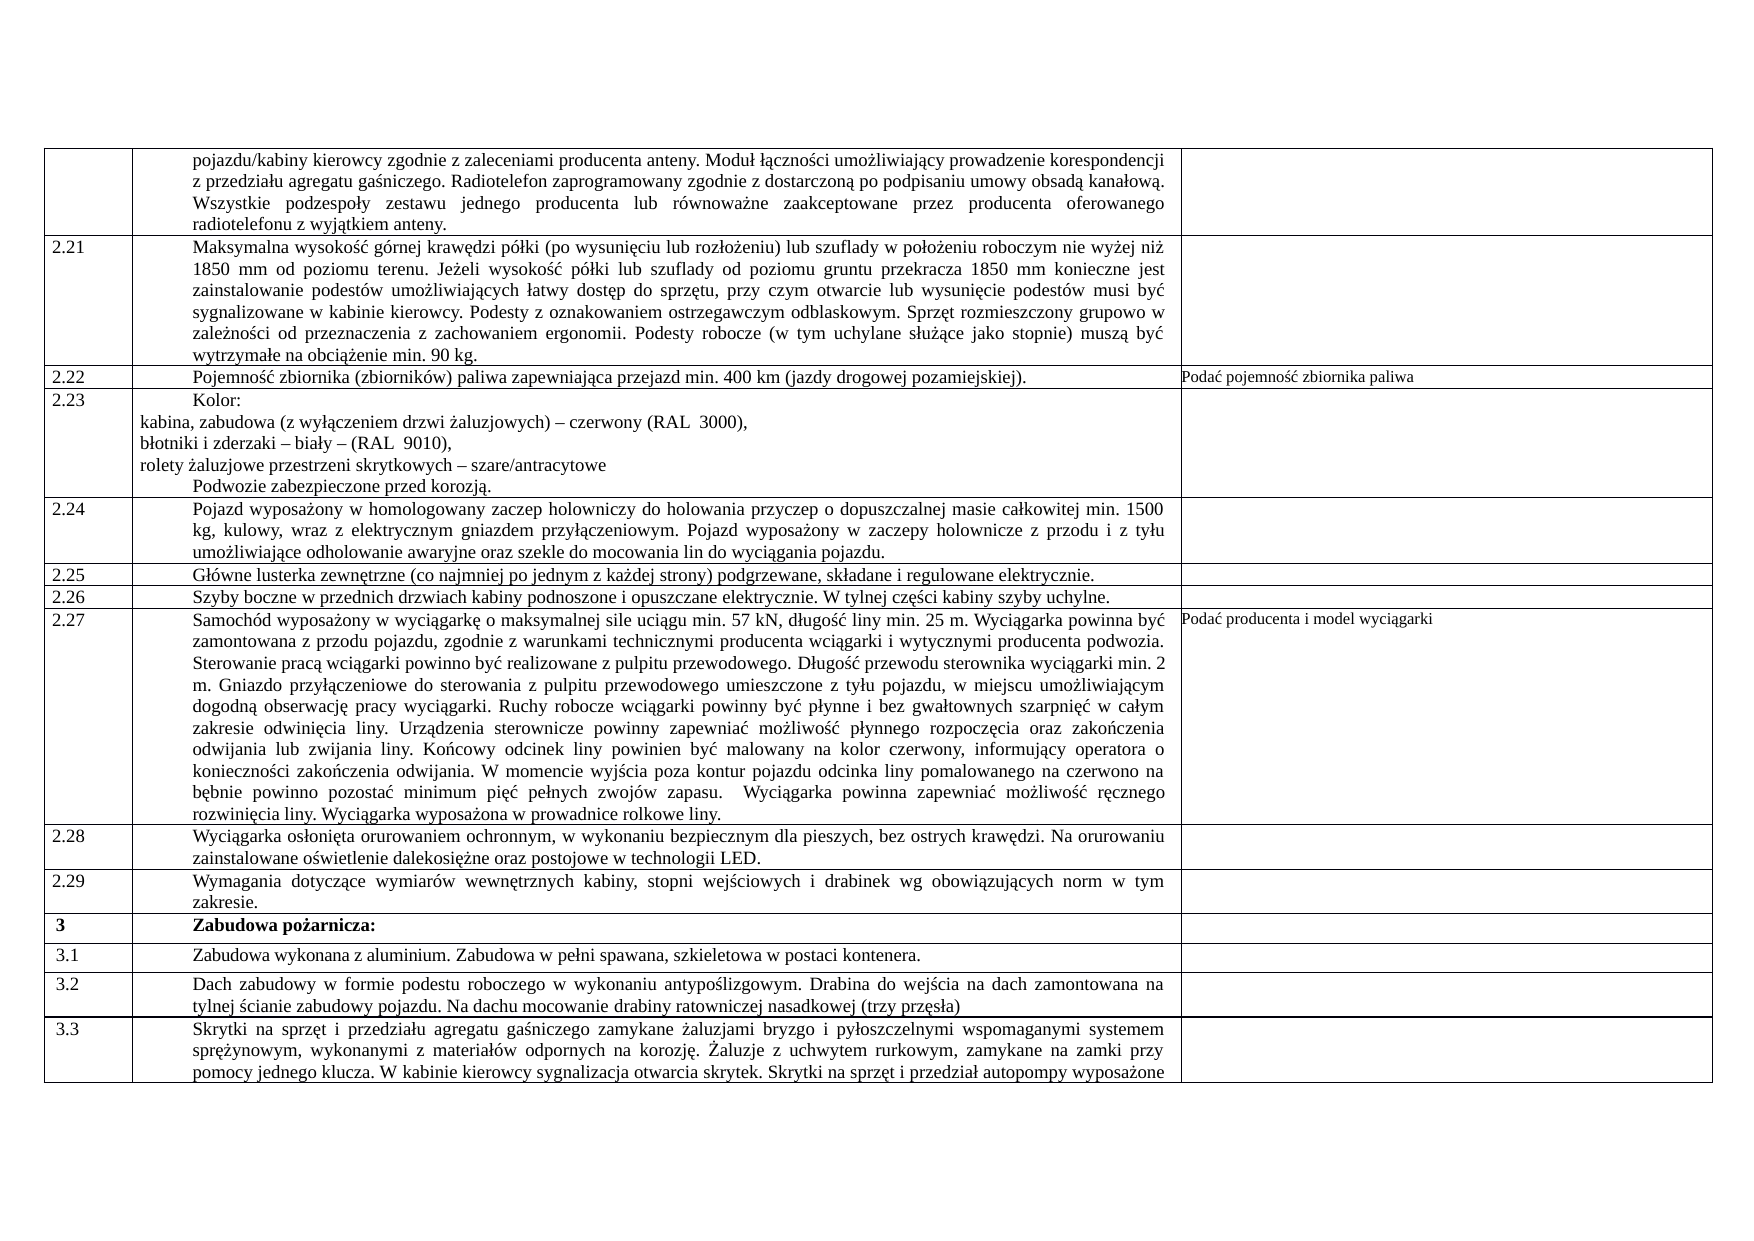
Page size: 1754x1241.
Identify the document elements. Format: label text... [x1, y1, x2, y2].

table_cell Pojazd wyposażony w homologowany zaczep holowniczy do holowania przyczep o dopuszczalnej masie całkowitej min. 1500 kg, kulowy, wraz z elektrycznym gniazdem przyłączeniowym. Pojazd wyposażony w zaczepy holownicze z przodu i z tyłu umożliwiające odholowanie awaryjne oraz szekle do mocowania lin do wyciągania pojazdu. [133, 498, 1181, 562]
table_cell [1182, 149, 1712, 235]
table_cell [1182, 944, 1712, 972]
table_cell [1182, 870, 1712, 913]
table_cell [133, 1018, 1181, 1082]
table_cell [45, 564, 132, 585]
table_cell [45, 236, 132, 365]
table_cell [1182, 1018, 1712, 1082]
table_cell [1182, 498, 1712, 562]
table_cell Podać producenta i model wyciągarki [1182, 609, 1712, 824]
table_cell Podać pojemność zbiornika paliwa [1182, 366, 1712, 388]
table_cell Wyciągarka osłonięta orurowaniem ochronnym, w wykonaniu bezpiecznym dla pieszych, bez ostrych krawędzi. Na orurowaniu zainstalowane oświetlenie dalekosiężne oraz postojowe w technologii LED. [133, 825, 1181, 868]
table_cell [45, 825, 132, 868]
table_cell Dach zabudowy w formie podestu roboczego w wykonaniu antypoślizgowym. Drabina do wejścia na dach zamontowana na tylnej ścianie zabudowy pojazdu. Na dachu mocowanie drabiny ratowniczej nasadkowej (trzy przęsła) [133, 973, 1181, 1016]
table_cell [1182, 564, 1712, 585]
table_cell [1182, 389, 1712, 497]
table_cell Zabudowa pożarnicza: [133, 914, 1181, 942]
table_cell Maksymalna wysokość górnej krawędzi półki (po wysunięciu lub rozłożeniu) lub szuflady w położeniu roboczym nie wyżej niż 1850 mm od poziomu terenu. Jeżeli wysokość półki lub szuflady od poziomu gruntu przekracza 1850 mm konieczne jest zainstalowanie podestów umożliwiających łatwy dostęp do sprzętu, przy czym otwarcie lub wysunięcie podestów musi być sygnalizowane w kabinie kierowcy. Podesty z oznakowaniem ostrzegawczym odblaskowym. Sprzęt rozmieszczony grupowo w zależności od przeznaczenia z zachowaniem ergonomii. Podesty robocze (w tym uchylane służące jako stopnie) muszą być wytrzymałe na obciążenie min. 90 kg. [133, 236, 1181, 365]
table_cell [1182, 236, 1712, 365]
table_cell [45, 586, 132, 608]
table_cell [45, 914, 132, 942]
table_cell [45, 498, 132, 562]
table_cell [45, 366, 132, 388]
table_cell [45, 1018, 132, 1082]
table_cell [45, 870, 132, 913]
table_cell [45, 389, 132, 497]
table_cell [133, 149, 1181, 235]
table_cell Pojemność zbiornika (zbiorników) paliwa zapewniająca przejazd min. 400 km (jazdy drogowej pozamiejskiej). [133, 366, 1181, 388]
table_cell Szyby boczne w przednich drzwiach kabiny podnoszone i opuszczane elektrycznie. W tylnej części kabiny szyby uchylne. [133, 586, 1181, 608]
table_cell Główne lusterka zewnętrzne (co najmniej po jednym z każdej strony) podgrzewane, składane i regulowane elektrycznie. [133, 564, 1181, 585]
table_cell Kolor: kabina, zabudowa (z wyłączeniem drzwi żaluzjowych) – czerwony (RAL 3000), błotniki i zderzaki – biały – (RAL 9010), rolety żaluzjowe przestrzeni skrytkowych – szare/antracytowe Podwozie zabezpieczone przed korozją. [133, 389, 1181, 497]
table_cell [45, 609, 132, 824]
table_cell [1182, 973, 1712, 1016]
table_cell [1182, 914, 1712, 942]
table_cell [45, 973, 132, 1016]
table_cell Samochód wyposażony w wyciągarkę o maksymalnej sile uciągu min. 57 kN, długość liny min. 25 m. Wyciągarka powinna być zamontowana z przodu pojazdu, zgodnie z warunkami technicznymi producenta wciągarki i wytycznymi producenta podwozia. Sterowanie pracą wciągarki powinno być realizowane z pulpitu przewodowego. Długość przewodu sterownika wyciągarki min. 2 m. Gniazdo przyłączeniowe do sterowania z pulpitu przewodowego umieszczone z tyłu pojazdu, w miejscu umożliwiającym dogodną obserwację pracy wyciągarki. Ruchy robocze wciągarki powinny być płynne i bez gwałtownych szarpnięć w całym zakresie odwinięcia liny. Urządzenia sterownicze powinny zapewniać możliwość płynnego rozpoczęcia oraz zakończenia odwijania lub zwijania liny. Końcowy odcinek liny powinien być malowany na kolor czerwony, informujący operatora o konieczności zakończenia odwijania. W momencie wyjścia poza kontur pojazdu odcinka liny pomalowanego na czerwono na bębnie powinno pozostać minimum pięć pełnych zwojów zapasu. Wyciągarka powinna zapewniać możliwość ręcznego rozwinięcia liny. Wyciągarka wyposażona w prowadnice rolkowe liny. [133, 609, 1181, 824]
table_cell [1182, 586, 1712, 608]
table_cell [45, 149, 132, 235]
table_cell [1182, 825, 1712, 868]
table_cell Zabudowa wykonana z aluminium. Zabudowa w pełni spawana, szkieletowa w postaci kontenera. [133, 944, 1181, 972]
table_cell [45, 944, 132, 972]
table_cell Wymagania dotyczące wymiarów wewnętrznych kabiny, stopni wejściowych i drabinek wg obowiązujących norm w tym zakresie. [133, 870, 1181, 913]
